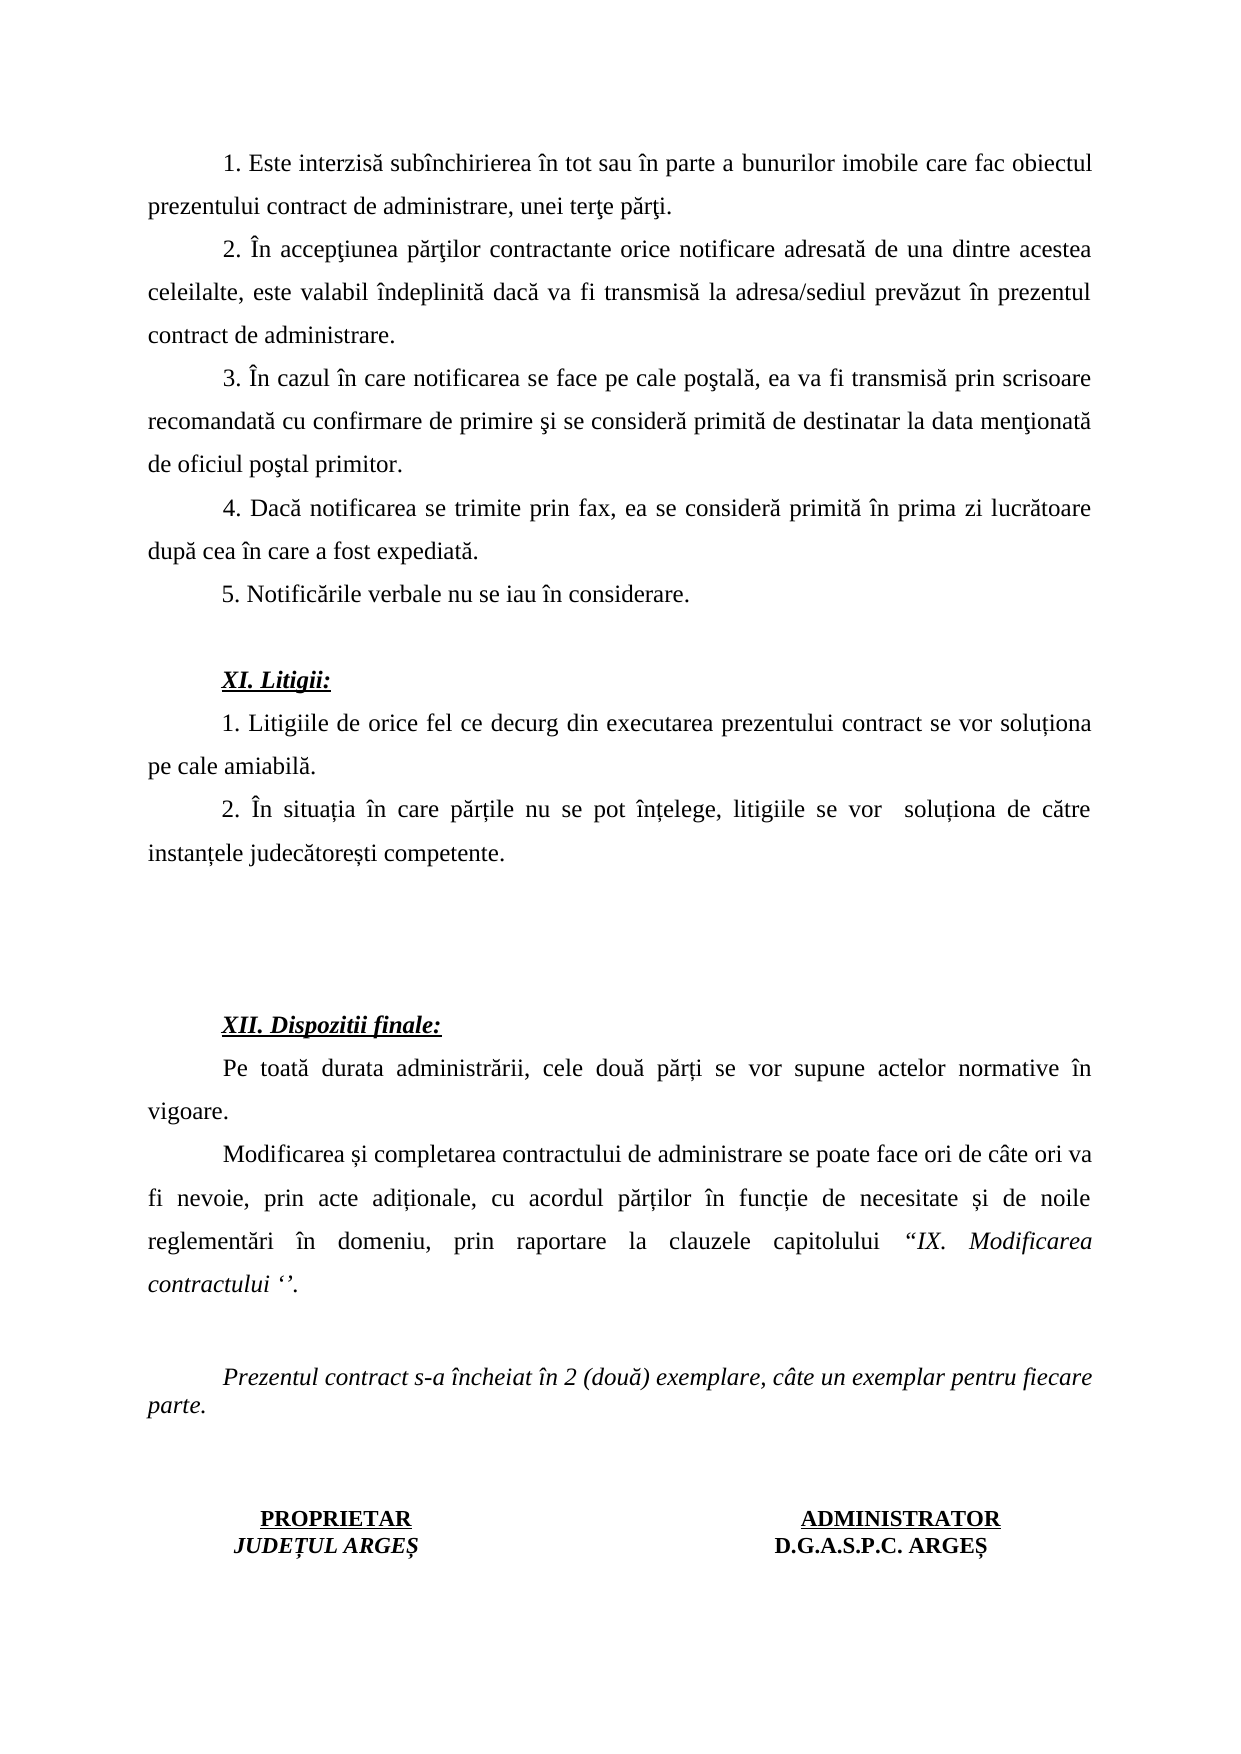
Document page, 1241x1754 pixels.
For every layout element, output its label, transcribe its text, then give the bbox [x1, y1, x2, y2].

text XI. Litigii: [148, 665, 1093, 694]
text 2. În accepţiunea părţilor contractante orice notificare adresată de una dintre acestea celeilalte, este valabil îndeplinită dacă va fi transmisă la adresa/sediul prevăzut în prezentul contract de administrare. [148, 234, 1093, 349]
list Pe toată durata administrării, cele două părți se vor supune actelor normative în vigoare. [148, 1053, 1093, 1125]
text 5. Notificările verbale nu se iau în considerare. [148, 579, 1093, 608]
text Prezentul contract s-a încheiat în 2 (două) exemplare, câte un exemplar pentru fiecare parte. [148, 1362, 1093, 1419]
text 1. Este interzisă subînchirierea în tot sau în parte a bunurilor imobile care fac obiectul prezentului contract de administrare, unei terţe părţi. [148, 148, 1093, 219]
text 4. Dacă notificarea se trimite prin fax, ea se consideră primită în prima zi lucrătoare după cea în care a fost expediată. [148, 493, 1093, 564]
text PROPRIETAR ADMINISTRATOR [148, 1505, 1093, 1532]
text 3. În cazul în care notificarea se face pe cale poştală, ea va fi transmisă prin scrisoare recomandată cu confirmare de primire şi se consideră primită de destinatar la data menţionată de oficiul poştal primitor. [148, 363, 1093, 478]
list Modificarea și completarea contractului de administrare se poate face ori de câte ori va fi nevoie, prin acte adiționale, cu acordul părților în funcție de necesitate și de noile reglementări în domeniu, prin raportare la clauzele capitolului “IX. Modificarea contractului ‘’. [148, 1139, 1093, 1298]
text XII. Dispozitii finale: [148, 1010, 1093, 1039]
text JUDEȚUL ARGEȘ D.G.A.S.P.C. ARGEȘ [148, 1532, 1093, 1558]
text 1. Litigiile de orice fel ce decurg din executarea prezentului contract se vor soluționa pe cale amiabilă. [148, 708, 1093, 780]
text 2. În situația în care părțile nu se pot înțelege, litigiile se vor soluționa de către instanțele judecătorești competente. [148, 794, 1093, 866]
